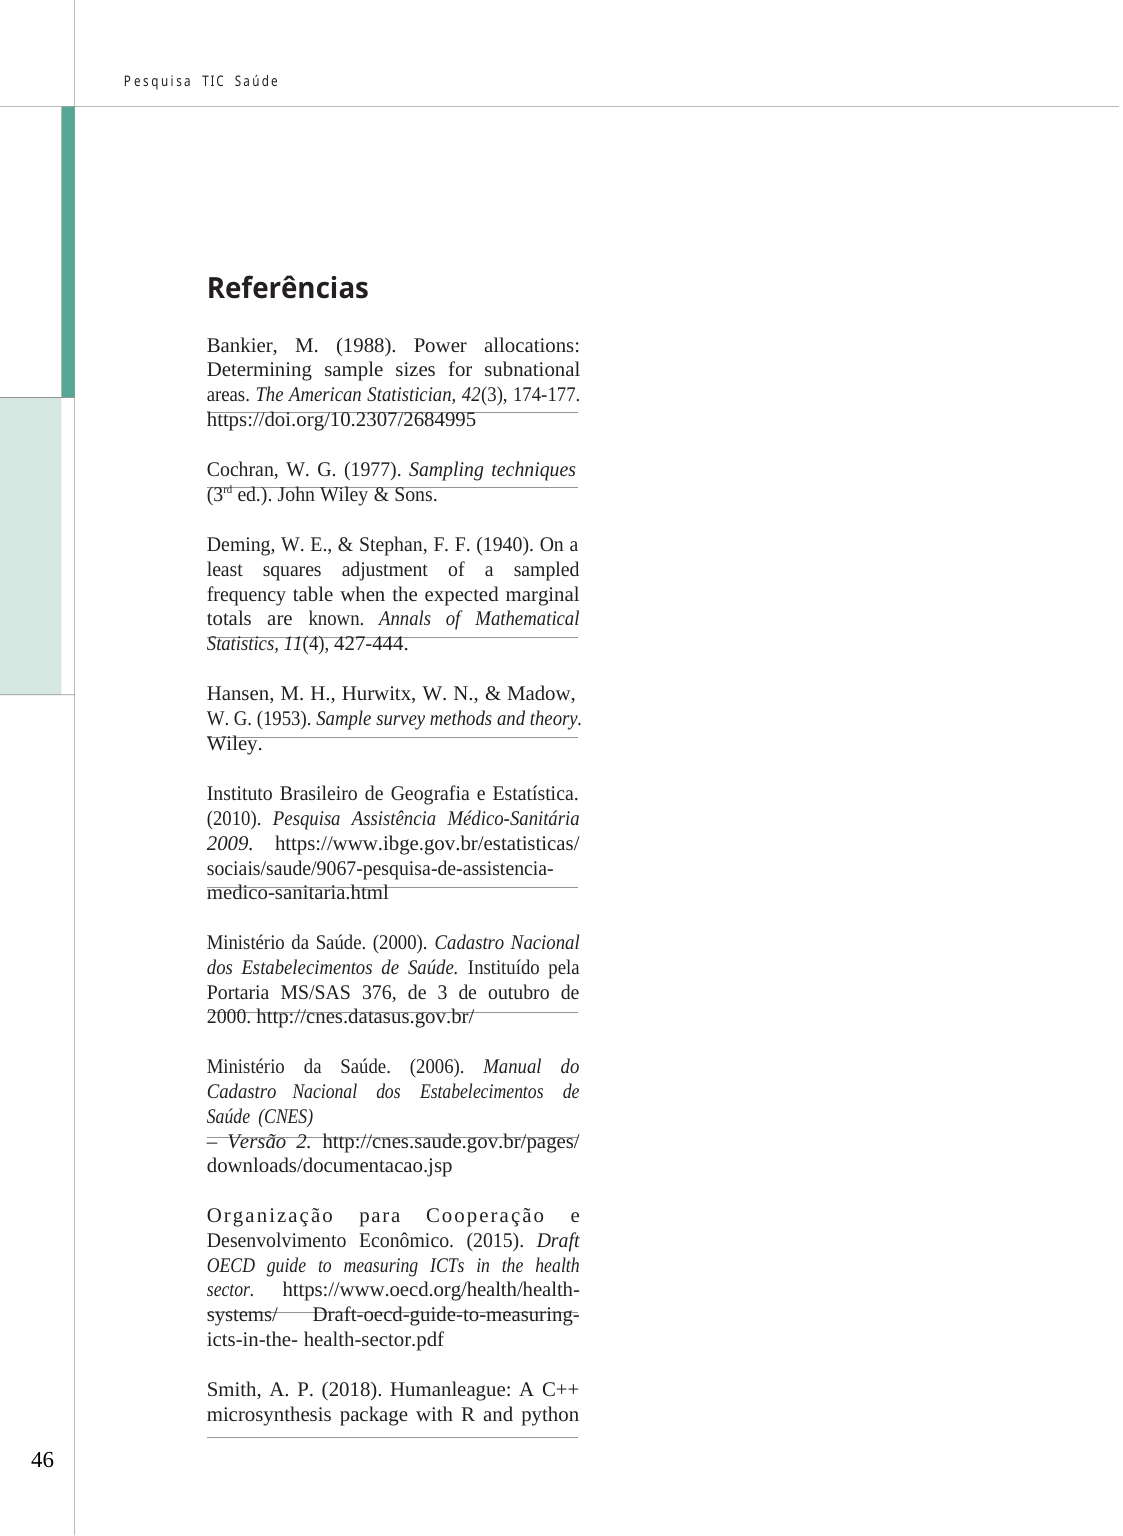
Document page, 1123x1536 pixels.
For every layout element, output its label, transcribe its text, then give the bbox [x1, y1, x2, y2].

text Wiley. [207, 731, 1104, 755]
text Ministério da Saúde. (2000). Cadastro Nacional dos Estabelecimentos de Saúde. Instituído pela Portaria MS/SAS 376, de 3 de outubro de 2000. http://cnes.datasus.gov.br/ [207, 930, 579, 1028]
text Organização para Cooperação e Desenvolvimento Econômico. (2015). Draft OECD guide to measuring ICTs in the health sector. https://www.oecd.org/health/health-systems/ Draft-oecd-guide-to-measuring-icts-in-the- health-sector.pdf [207, 1203, 579, 1351]
text Ministério da Saúde. (2006). Manual do Cadastro Nacional dos Estabelecimentos de Saúde (CNES) [207, 1054, 579, 1128]
text Deming, W. E., & Stephan, F. F. (1940). On a least squares adjustment of a sampled frequency table when the expected marginal totals are known. Annals of Mathematical Statistics, 11(4), 427-444. [207, 532, 579, 655]
text (3rd ed.). John Wiley & Sons. [207, 482, 1104, 506]
text Bankier, M. (1988). Power allocations: Determining sample sizes for subnational areas. The American Statistician, 42(3), 174-177. https://doi.org/10.2307/2684995 [207, 333, 580, 431]
text – Versão 2. http://cnes.saude.gov.br/pages/ downloads/documentacao.jsp [207, 1129, 580, 1177]
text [207, 1377, 579, 1426]
text Hansen, M. H., Hurwitx, W. N., & Madow, [207, 681, 1104, 705]
subtitle Referências [207, 267, 1104, 307]
text Cochran, W. G. (1977). Sampling techniques [207, 457, 1104, 481]
text W. G. (1953). Sample survey methods and theory. [207, 706, 1104, 730]
text Instituto Brasileiro de Geografia e Estatística. (2010). Pesquisa Assistência Médico-Sanitária 2009. https://www.ibge.gov.br/estatisticas/ sociais/saude/9067-pesquisa-de-assistencia- medico-sanitaria.html [207, 781, 579, 904]
